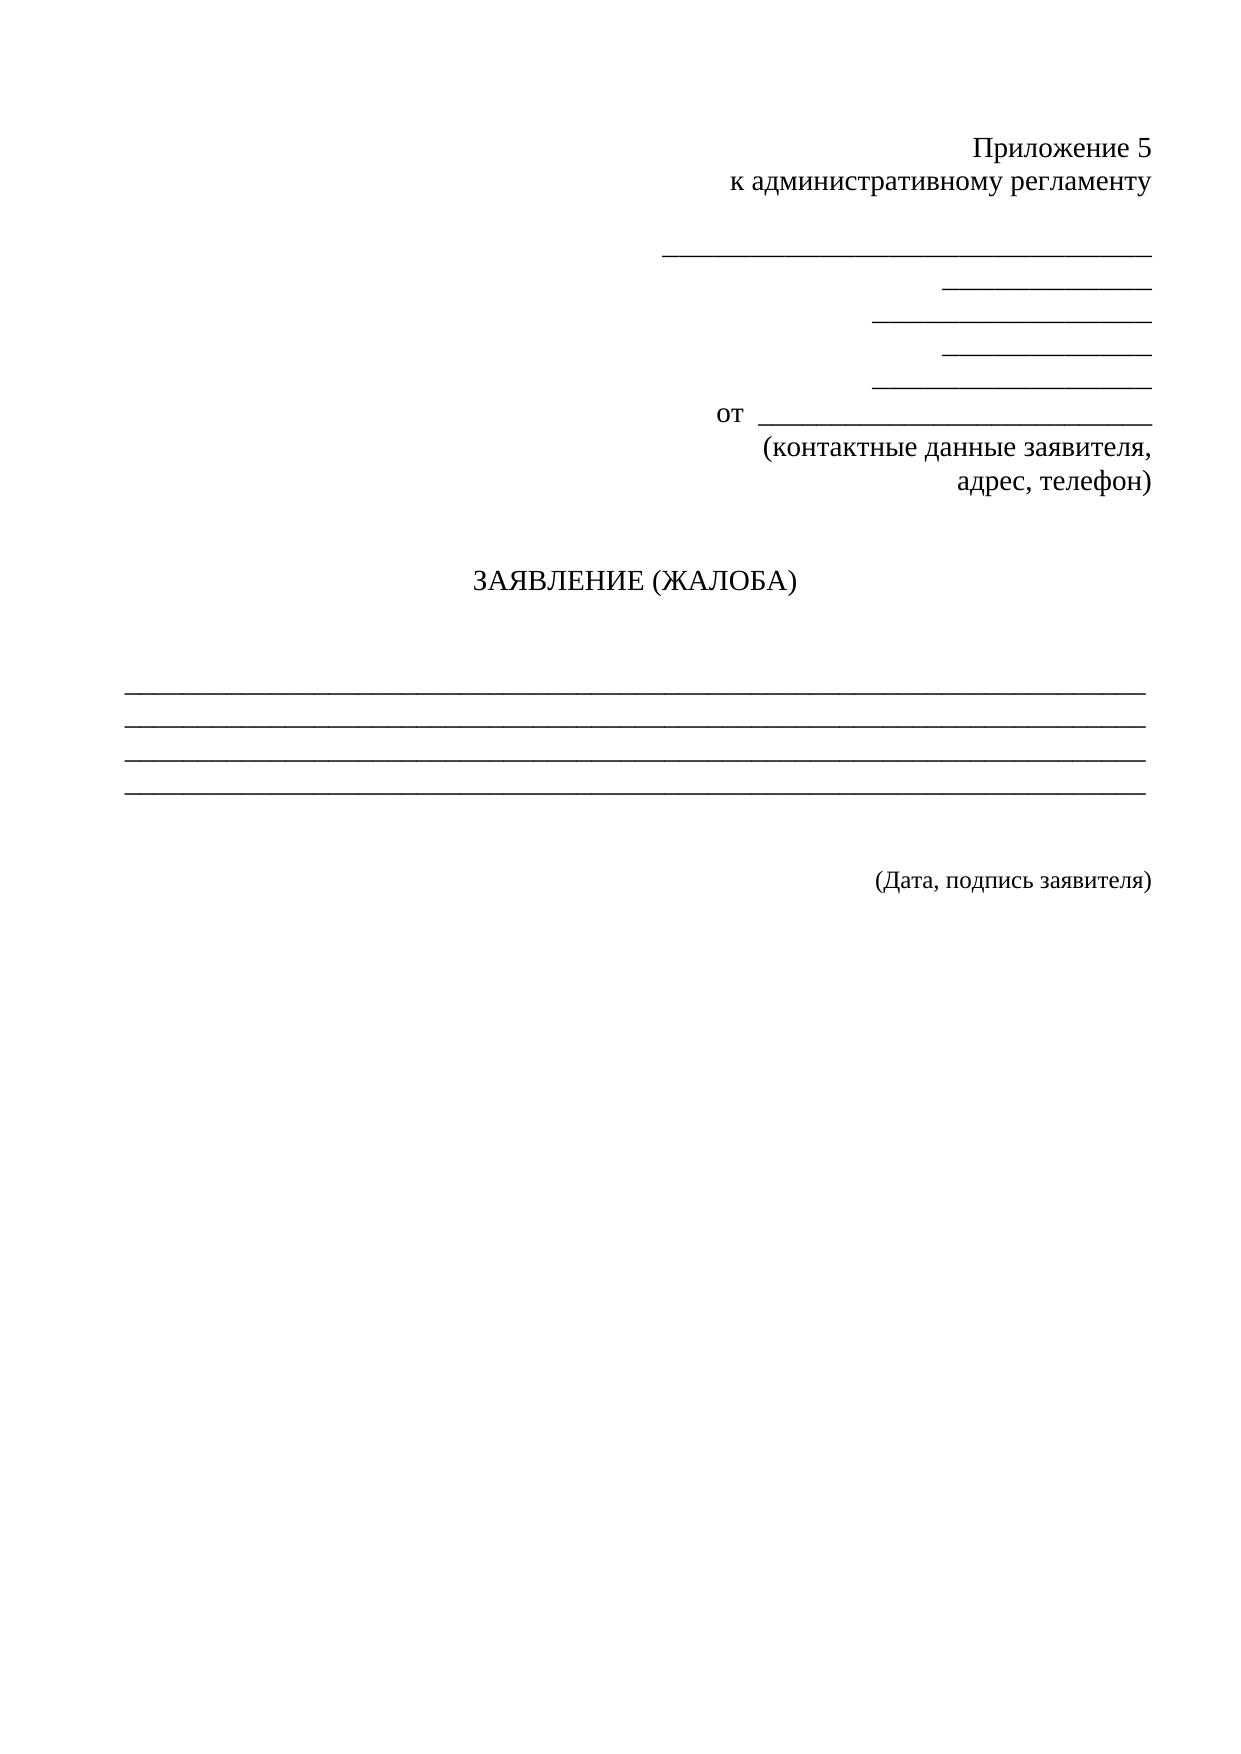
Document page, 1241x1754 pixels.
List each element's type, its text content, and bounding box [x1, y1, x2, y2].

text к административному регламенту [118, 163, 1152, 197]
text от ___________________________ [118, 396, 1152, 429]
text (контактные данные заявителя, [118, 429, 1152, 463]
text ____________________________ [118, 230, 1152, 263]
text адрес, телефон) [118, 463, 1152, 496]
text ____________________________ [118, 263, 1152, 329]
text ______________________________________________________________________ [118, 664, 1152, 697]
text ______________________________________________________________________ [118, 764, 1152, 798]
text ______________________________________________________________________ [118, 697, 1152, 731]
text ____________________________ [118, 329, 1152, 396]
text ЗАЯВЛЕНИЕ (ЖАЛОБА) [118, 563, 1152, 597]
text Приложение 5 [118, 130, 1152, 163]
text ______________________________________________________________________ [118, 731, 1152, 764]
text (Дата, подпись заявителя) [118, 865, 1152, 894]
